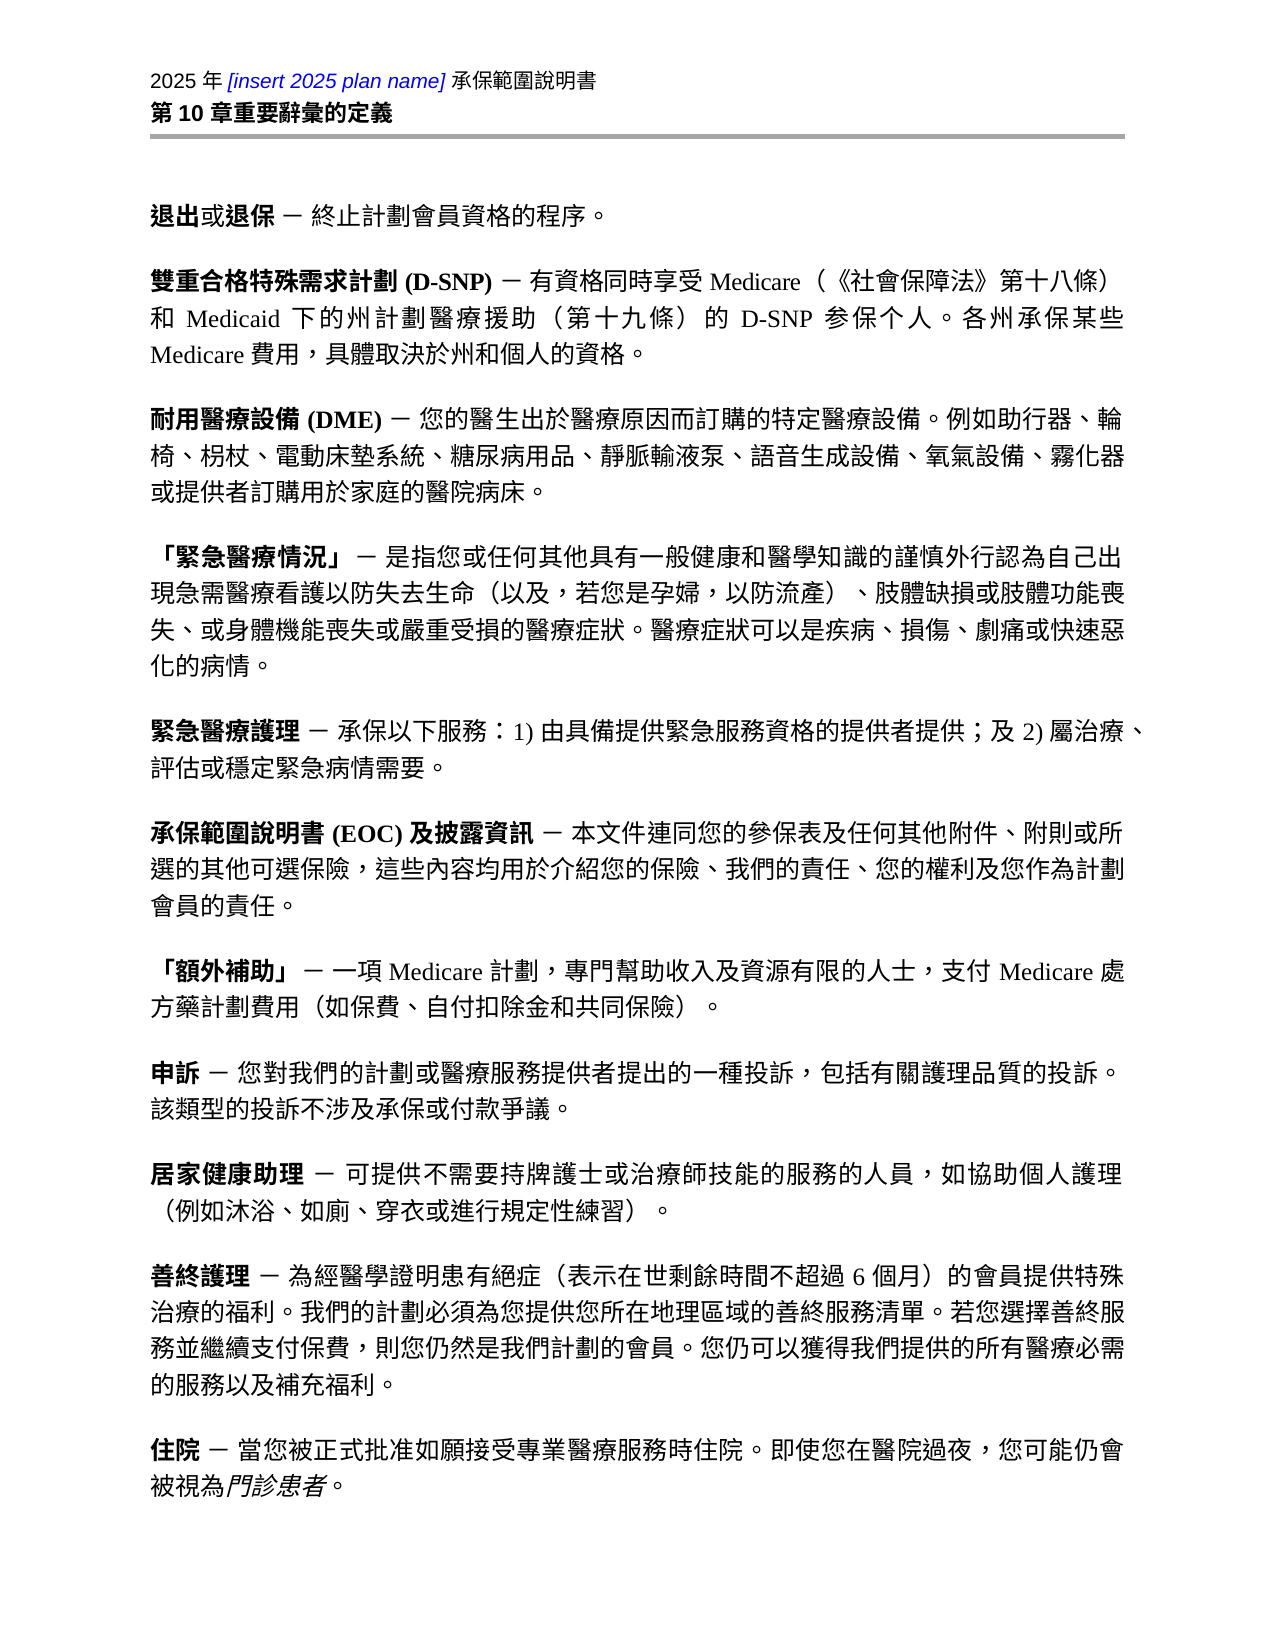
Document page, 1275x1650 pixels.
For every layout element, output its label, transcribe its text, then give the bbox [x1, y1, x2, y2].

text 申訴 － 您對我們的計劃或醫療服務提供者提出的一種投訴，包括有關護理品質的投訴。該類型的投訴不涉及承保或付款爭議。 [150, 1053, 1125, 1126]
text 善終護理 － 為經醫學證明患有絕症（表示在世剩餘時間不超過 6 個月）的會員提供特殊治療的福利。我們的計劃必須為您提供您所在地理區域的善終服務清單。若您選擇善終服務並繼續支付保費，則您仍然是我們計劃的會員。您仍可以獲得我們提供的所有醫療必需的服務以及補充福利。 [150, 1256, 1125, 1401]
text 耐用醫療設備 (DME) － 您的醫生出於醫療原因而訂購的特定醫療設備。例如助行器、輪椅、枴杖、電動床墊系統、糖尿病用品、靜脈輸液泵、語音生成設備、氧氣設備、霧化器或提供者訂購用於家庭的醫院病床。 [150, 400, 1125, 508]
text 「緊急醫療情況」－ 是指您或任何其他具有一般健康和醫學知識的謹慎外行認為自己出現急需醫療看護以防失去生命（以及，若您是孕婦，以防流產）、肢體缺損或肢體功能喪失、或身體機能喪失或嚴重受損的醫療症狀。醫療症狀可以是疾病、損傷、劇痛或快速惡化的病情。 [150, 538, 1125, 683]
text 住院 － 當您被正式批准如願接受專業醫療服務時住院。即使您在醫院過夜，您可能仍會被視為門診患者。 [150, 1431, 1125, 1503]
text 承保範圍說明書 (EOC) 及披露資訊 － 本文件連同您的參保表及任何其他附件、附則或所選的其他可選保險，這些內容均用於介紹您的保險、我們的責任、您的權利及您作為計劃會員的責任。 [150, 813, 1125, 922]
text 退出或退保 － 終止計劃會員資格的程序。 [150, 196, 1125, 233]
text 「額外補助」－ 一項 Medicare 計劃，專門幫助收入及資源有限的人士，支付 Medicare 處方藥計劃費用（如保費、自付扣除金和共同保險）。 [150, 951, 1125, 1024]
text 雙重合格特殊需求計劃 (D-SNP) － 有資格同時享受 Medicare（《社會保障法》第十八條）和 Medicaid 下的州計劃醫療援助（第十九條）的 D-SNP 参保个人。各州承保某些 Medicare 費用，具體取決於州和個人的資格。 [150, 262, 1125, 371]
text 緊急醫療護理 － 承保以下服務：1) 由具備提供緊急服務資格的提供者提供；及 2) 屬治療、評估或穩定緊急病情需要。 [150, 712, 1125, 784]
text 居家健康助理 － 可提供不需要持牌護士或治療師技能的服務的人員，如協助個人護理（例如沐浴、如廁、穿衣或進行規定性練習）。 [150, 1155, 1125, 1227]
